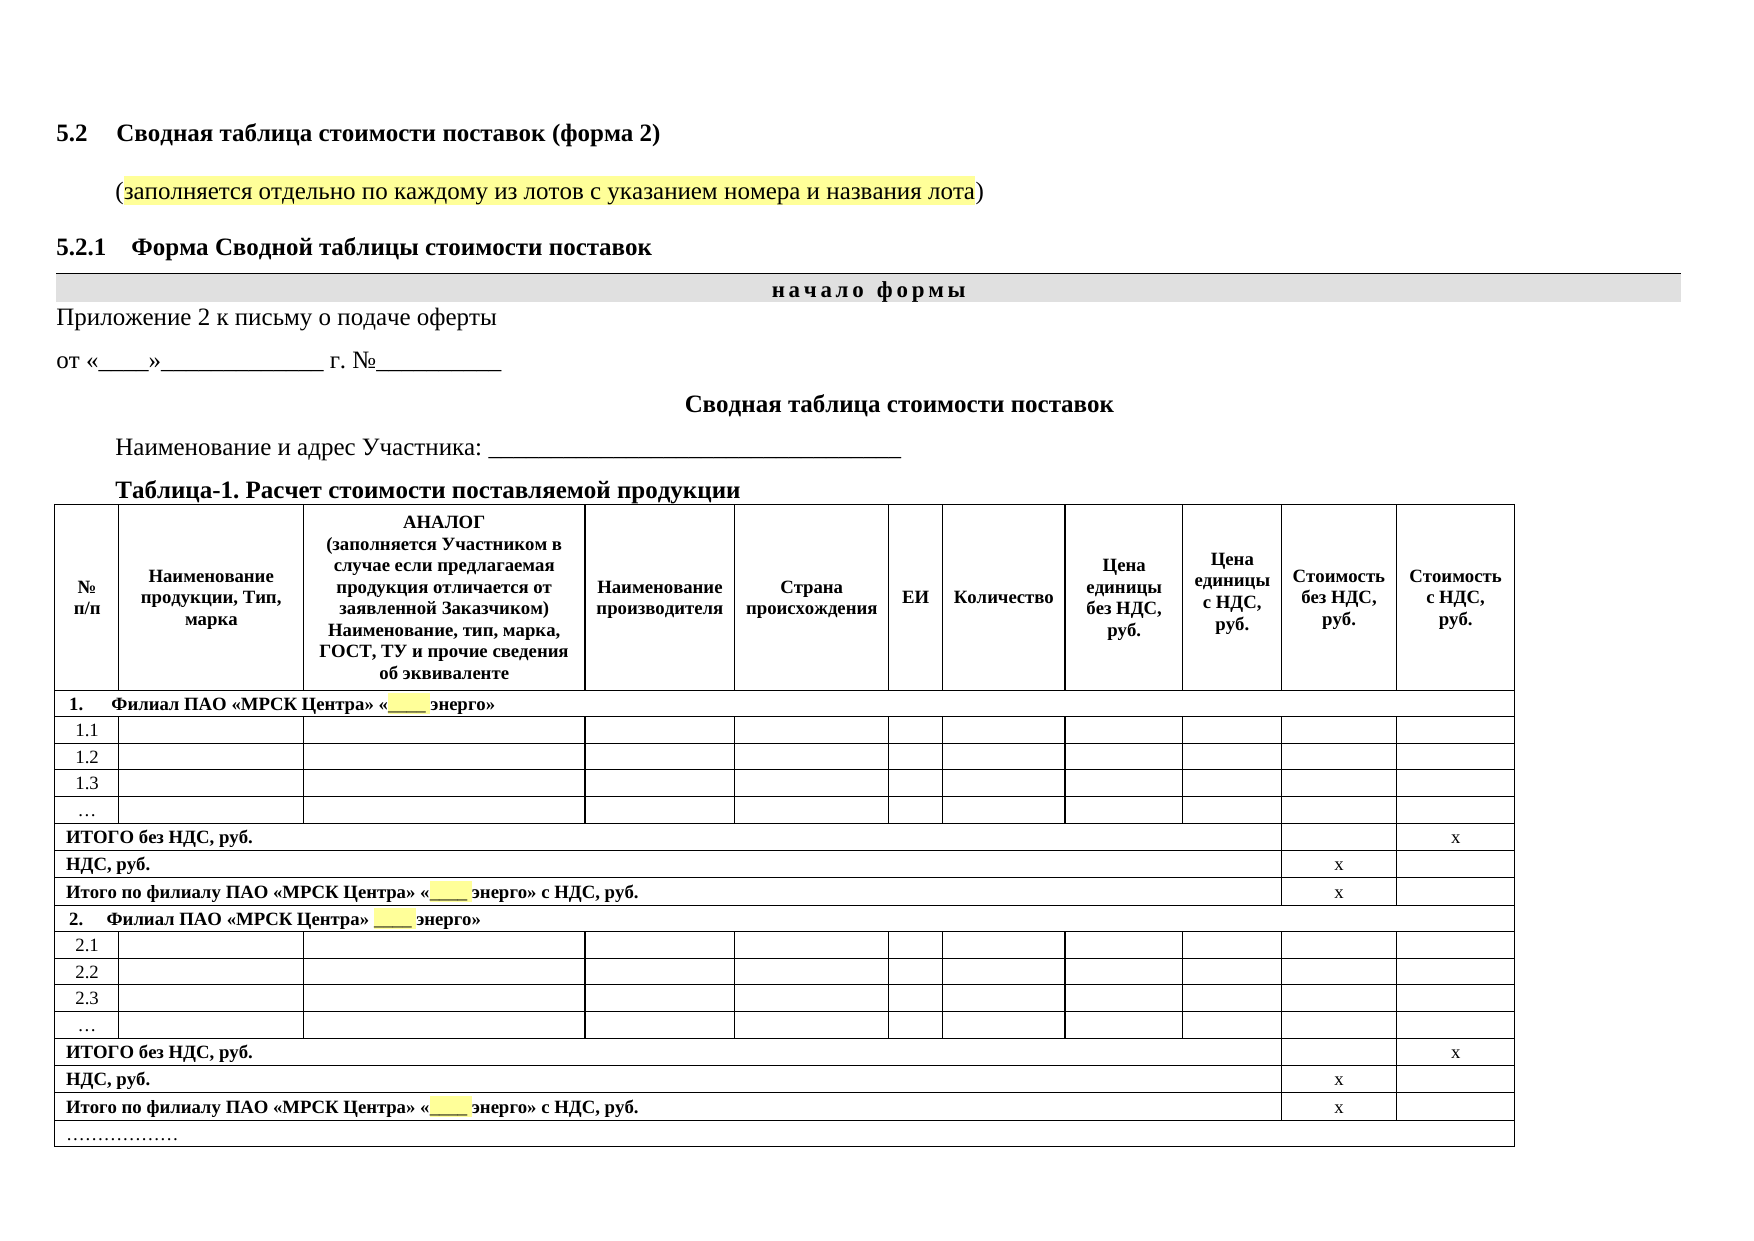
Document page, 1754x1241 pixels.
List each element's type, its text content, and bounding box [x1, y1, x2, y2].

table_cell [889, 959, 942, 984]
table_cell [1397, 959, 1514, 984]
table_cell 1.1 [55, 717, 118, 743]
table_cell [586, 717, 734, 743]
table_cell НДС, руб. [55, 1066, 1281, 1092]
table_cell [119, 744, 303, 769]
table_cell ИТОГО без НДС, руб. [55, 1039, 1281, 1065]
table_cell [1397, 770, 1514, 796]
table_cell х [1397, 1039, 1514, 1065]
table_cell [1282, 985, 1396, 1011]
table_cell [119, 797, 303, 822]
table_cell [1183, 985, 1281, 1011]
table_cell [889, 797, 942, 822]
table_cell [1066, 797, 1182, 822]
table_cell [943, 770, 1064, 796]
table_cell [1397, 744, 1514, 769]
table_cell [586, 744, 734, 769]
table_cell [1183, 744, 1281, 769]
table_cell [119, 959, 303, 984]
table_cell [735, 932, 888, 958]
table_cell [1397, 717, 1514, 743]
table_header Цена единицы без НДС, руб. [1066, 505, 1182, 689]
table_cell [586, 959, 734, 984]
table_cell [1397, 932, 1514, 958]
table_cell [1066, 744, 1182, 769]
table_cell [586, 770, 734, 796]
table_cell [889, 770, 942, 796]
table_cell … [55, 1012, 118, 1037]
table_cell [1066, 959, 1182, 984]
table_cell [1282, 744, 1396, 769]
table_cell [119, 1012, 303, 1037]
table_cell х [1282, 851, 1396, 877]
table_header Цена единицы с НДС, руб. [1183, 505, 1281, 689]
table_cell [119, 770, 303, 796]
table_cell [1397, 1093, 1514, 1119]
table_cell [1282, 824, 1396, 850]
table_header Страна происхождения [735, 505, 888, 689]
table_cell [943, 797, 1064, 822]
table_cell [1397, 1066, 1514, 1092]
table_cell [304, 1012, 584, 1037]
table_cell [735, 744, 888, 769]
table_cell [1183, 770, 1281, 796]
table_cell [1282, 770, 1396, 796]
table_cell [304, 717, 584, 743]
table_cell [1183, 932, 1281, 958]
table_header АНАЛОГ (заполняется Участником в случае если предлагаемая продукция отличается от заявленной Заказчиком) Наименование, тип, марка, ГОСТ, ТУ и прочие сведения об эквиваленте [304, 505, 584, 689]
table_cell х [1282, 1093, 1396, 1119]
table_cell [304, 932, 584, 958]
table_cell [1066, 985, 1182, 1011]
table_cell [586, 985, 734, 1011]
table_cell [1397, 985, 1514, 1011]
table_cell [735, 797, 888, 822]
text Сводная таблица стоимости поставок [56, 389, 1683, 417]
table_header Наименование производителя [586, 505, 734, 689]
table_cell [943, 985, 1064, 1011]
table_cell [943, 932, 1064, 958]
table_cell [1183, 797, 1281, 822]
table_cell [943, 744, 1064, 769]
table_cell 2.3 [55, 985, 118, 1011]
table_cell [304, 770, 584, 796]
table_header Наименование продукции, Тип, марка [119, 505, 303, 689]
table_cell [586, 797, 734, 822]
table_header ЕИ [889, 505, 942, 689]
table_cell ИТОГО без НДС, руб. [55, 824, 1281, 850]
table_cell [1397, 851, 1514, 877]
table_cell х [1397, 824, 1514, 850]
table_header Стоимость без НДС, руб. [1282, 505, 1396, 689]
table_cell ……………… [55, 1121, 1514, 1146]
table_cell [1183, 959, 1281, 984]
table_cell х [1282, 1066, 1396, 1092]
table_cell [889, 717, 942, 743]
text Приложение 2 к письму о подаче оферты [56, 302, 1683, 331]
table_cell [586, 1012, 734, 1037]
table_cell [943, 1012, 1064, 1037]
table_cell [304, 797, 584, 822]
table_cell 2.2 [55, 959, 118, 984]
table_cell Филиал ПАО «МРСК Центра» «____ энерго» [55, 691, 1514, 716]
table_cell [304, 985, 584, 1011]
table_cell Итого по филиалу ПАО «МРСК Центра» «____ энерго» с НДС, руб. [55, 878, 1281, 904]
table_cell [1282, 1039, 1396, 1065]
subtitle Форма Сводной таблицы стоимости поставок [56, 232, 1683, 260]
text начало формы [56, 274, 1681, 302]
table_cell [1183, 717, 1281, 743]
table_cell [1282, 959, 1396, 984]
text (заполняется отдельно по каждому из лотов с указанием номера и названия лота) [975, 176, 1683, 205]
table_cell [889, 1012, 942, 1037]
table_cell [943, 959, 1064, 984]
table_header Стоимость с НДС, руб. [1397, 505, 1514, 689]
table_cell [889, 985, 942, 1011]
table_cell [1282, 932, 1396, 958]
table_cell 2.1 [55, 932, 118, 958]
table_cell х [1282, 878, 1396, 904]
table_cell [889, 932, 942, 958]
table_cell [735, 770, 888, 796]
table_cell [1066, 932, 1182, 958]
table_cell [1282, 797, 1396, 822]
table_cell [735, 1012, 888, 1037]
table_cell [889, 744, 942, 769]
table_cell НДС, руб. [55, 851, 1281, 877]
table_cell [1183, 1012, 1281, 1037]
table_cell [735, 959, 888, 984]
table_cell [735, 985, 888, 1011]
table_cell 1.3 [55, 770, 118, 796]
table_cell [1282, 1012, 1396, 1037]
table_cell [1282, 717, 1396, 743]
table_cell [119, 985, 303, 1011]
table_cell … [55, 797, 118, 822]
table_cell Итого по филиалу ПАО «МРСК Центра» «____ энерго» с НДС, руб. [55, 1093, 1281, 1119]
table_cell [1066, 770, 1182, 796]
table_cell Филиал ПАО «МРСК Центра» ____ энерго» [55, 906, 1514, 931]
table_cell [119, 932, 303, 958]
text Таблица-1. Расчет стоимости поставляемой продукции [56, 475, 1683, 504]
table_cell [304, 959, 584, 984]
table_header № п/п [55, 505, 118, 689]
table_cell [943, 717, 1064, 743]
table_cell [1066, 717, 1182, 743]
table_cell [304, 744, 584, 769]
subtitle Сводная таблица стоимости поставок (форма 2) [56, 118, 1683, 147]
table_cell 1.2 [55, 744, 118, 769]
table_cell [1397, 1012, 1514, 1037]
table_cell [1066, 1012, 1182, 1037]
table_cell [1397, 878, 1514, 904]
table_cell [119, 717, 303, 743]
table_cell [735, 717, 888, 743]
text Наименование и адрес Участника: _________________________________ [56, 432, 1683, 461]
table_cell [586, 932, 734, 958]
text от «____»_____________ г. №__________ [56, 346, 1683, 374]
table_cell [1397, 797, 1514, 822]
table_header Количество [943, 505, 1064, 689]
